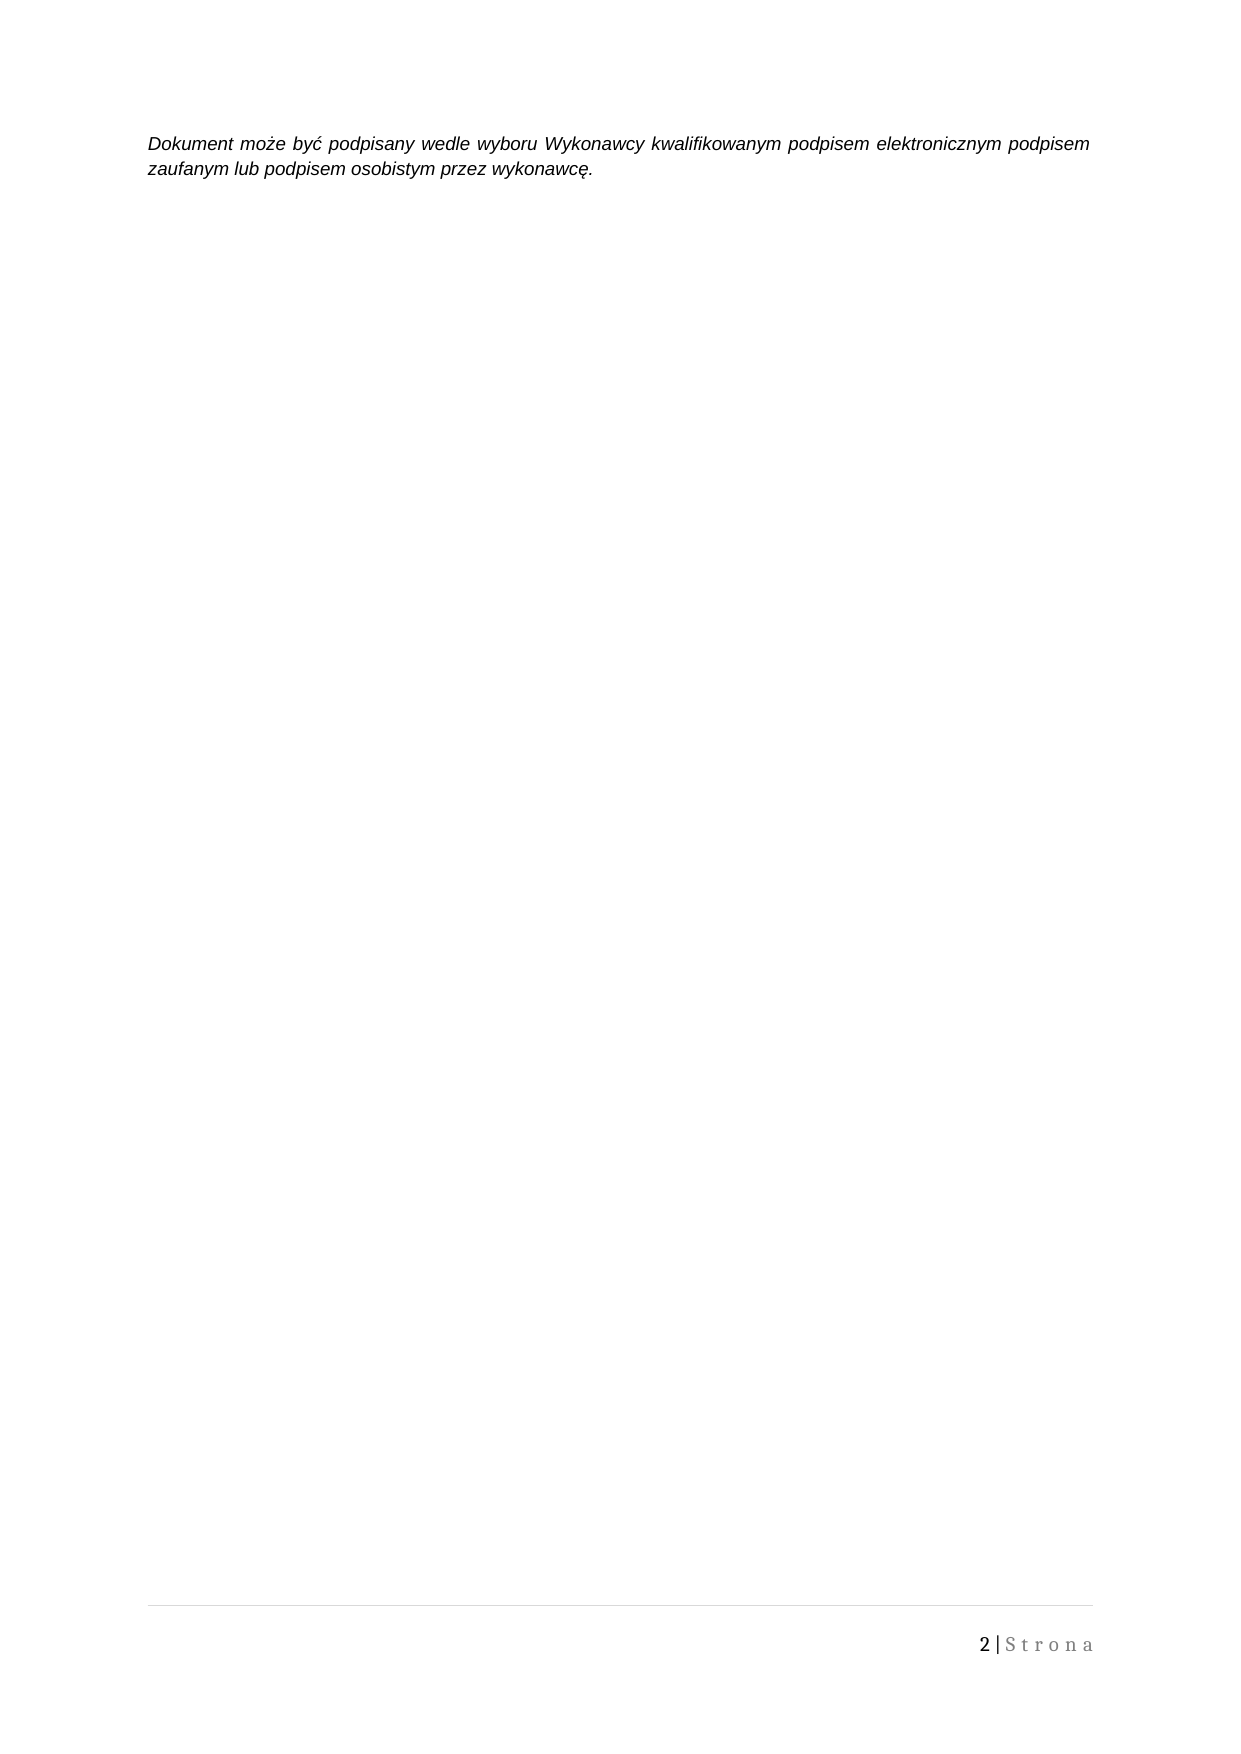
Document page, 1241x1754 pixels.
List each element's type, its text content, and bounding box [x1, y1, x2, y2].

text Dokument może być podpisany wedle wyboru Wykonawcy kwalifikowanym podpisem elektronicznym podpisem zaufanym lub podpisem osobistym przez wykonawcę. [148, 133, 1093, 179]
